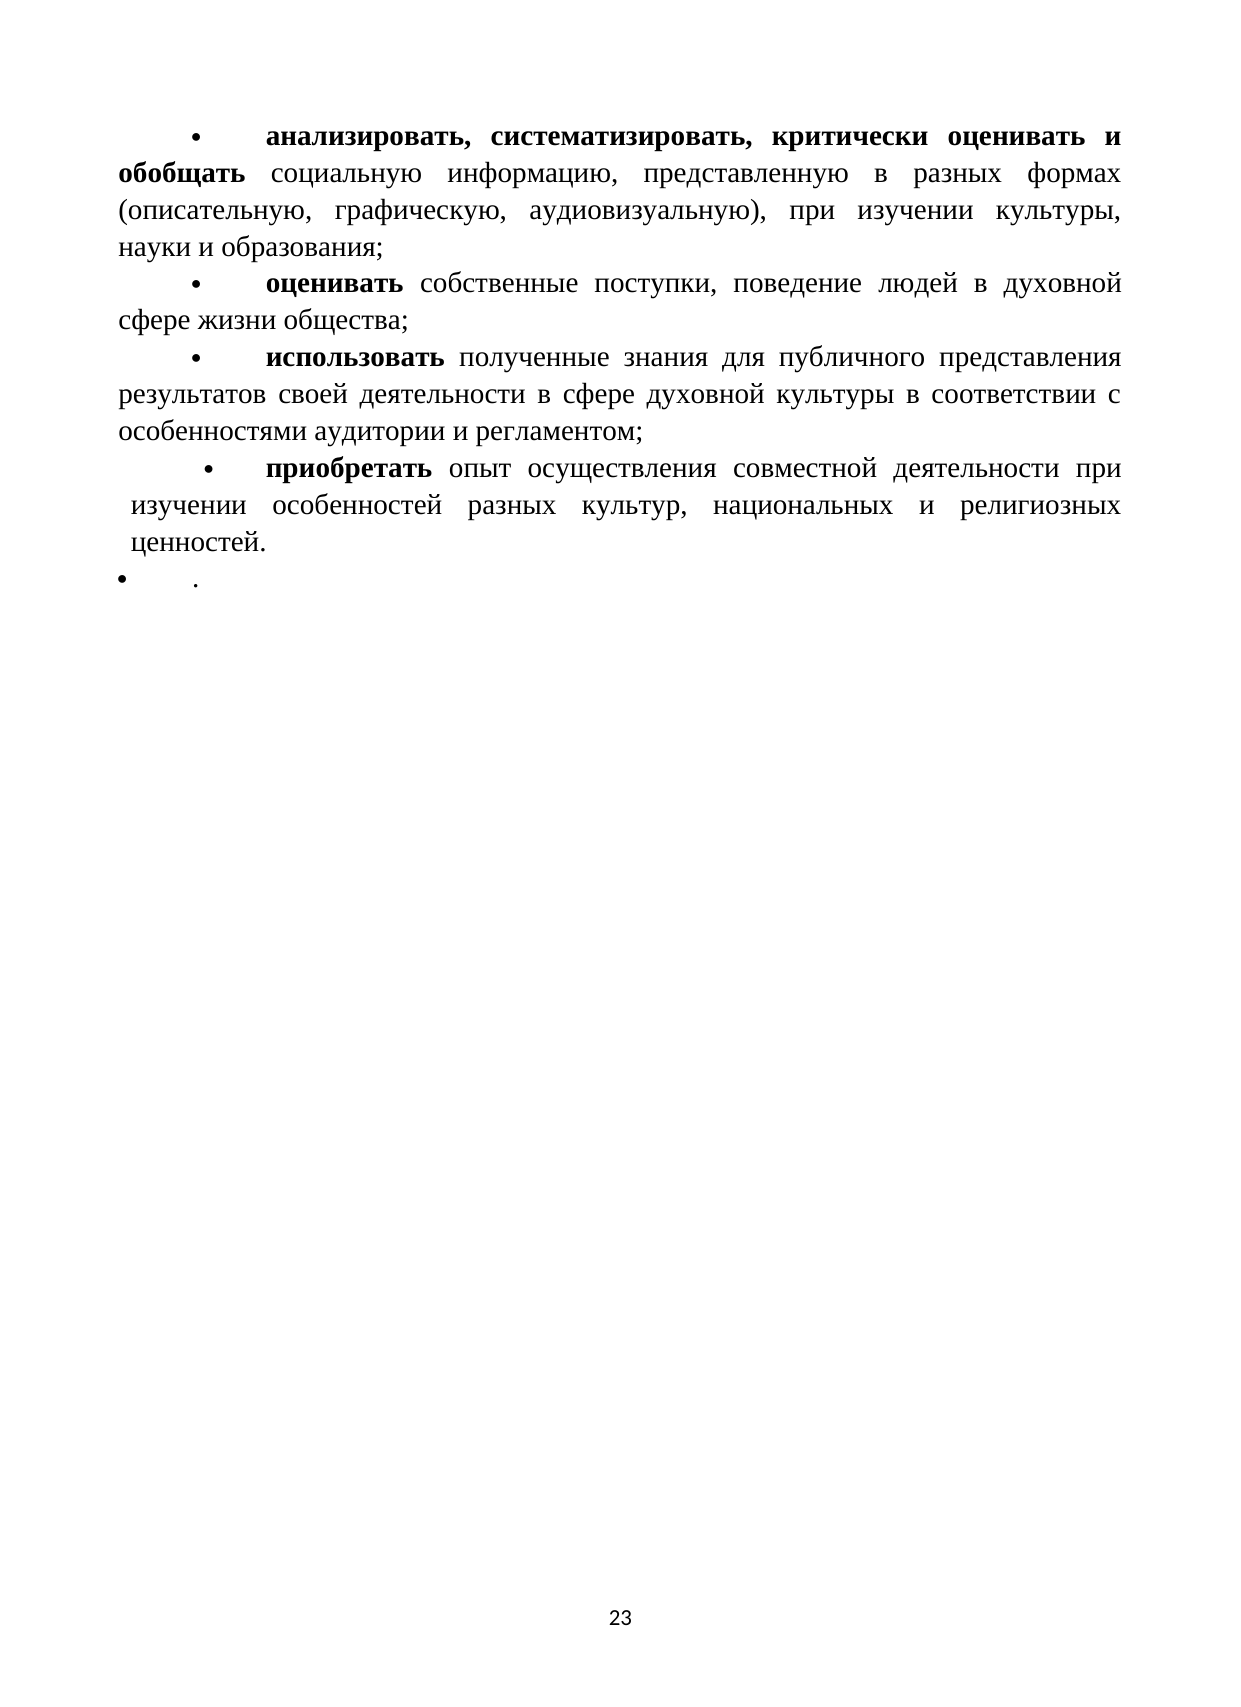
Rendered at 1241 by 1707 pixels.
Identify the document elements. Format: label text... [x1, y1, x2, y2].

list приобретать опыт осуществления совместной деятельности при изучении особенностей разных культур, национальных и религиозных ценностей. [131, 450, 1122, 557]
list анализировать, систематизировать, критически оценивать и обобщать социальную информацию, представленную в разных формах (описательную, графическую, аудиовизуальную), при изучении культуры, науки и образования; [118, 118, 1122, 262]
list оценивать собственные поступки, поведение людей в духовной сфере жизни общества; [118, 266, 1122, 336]
list использовать полученные знания для публичного представления результатов своей деятельности в сфере духовной культуры в соответствии с особенностями аудитории и регламентом; [118, 339, 1122, 447]
list . [118, 561, 1122, 594]
